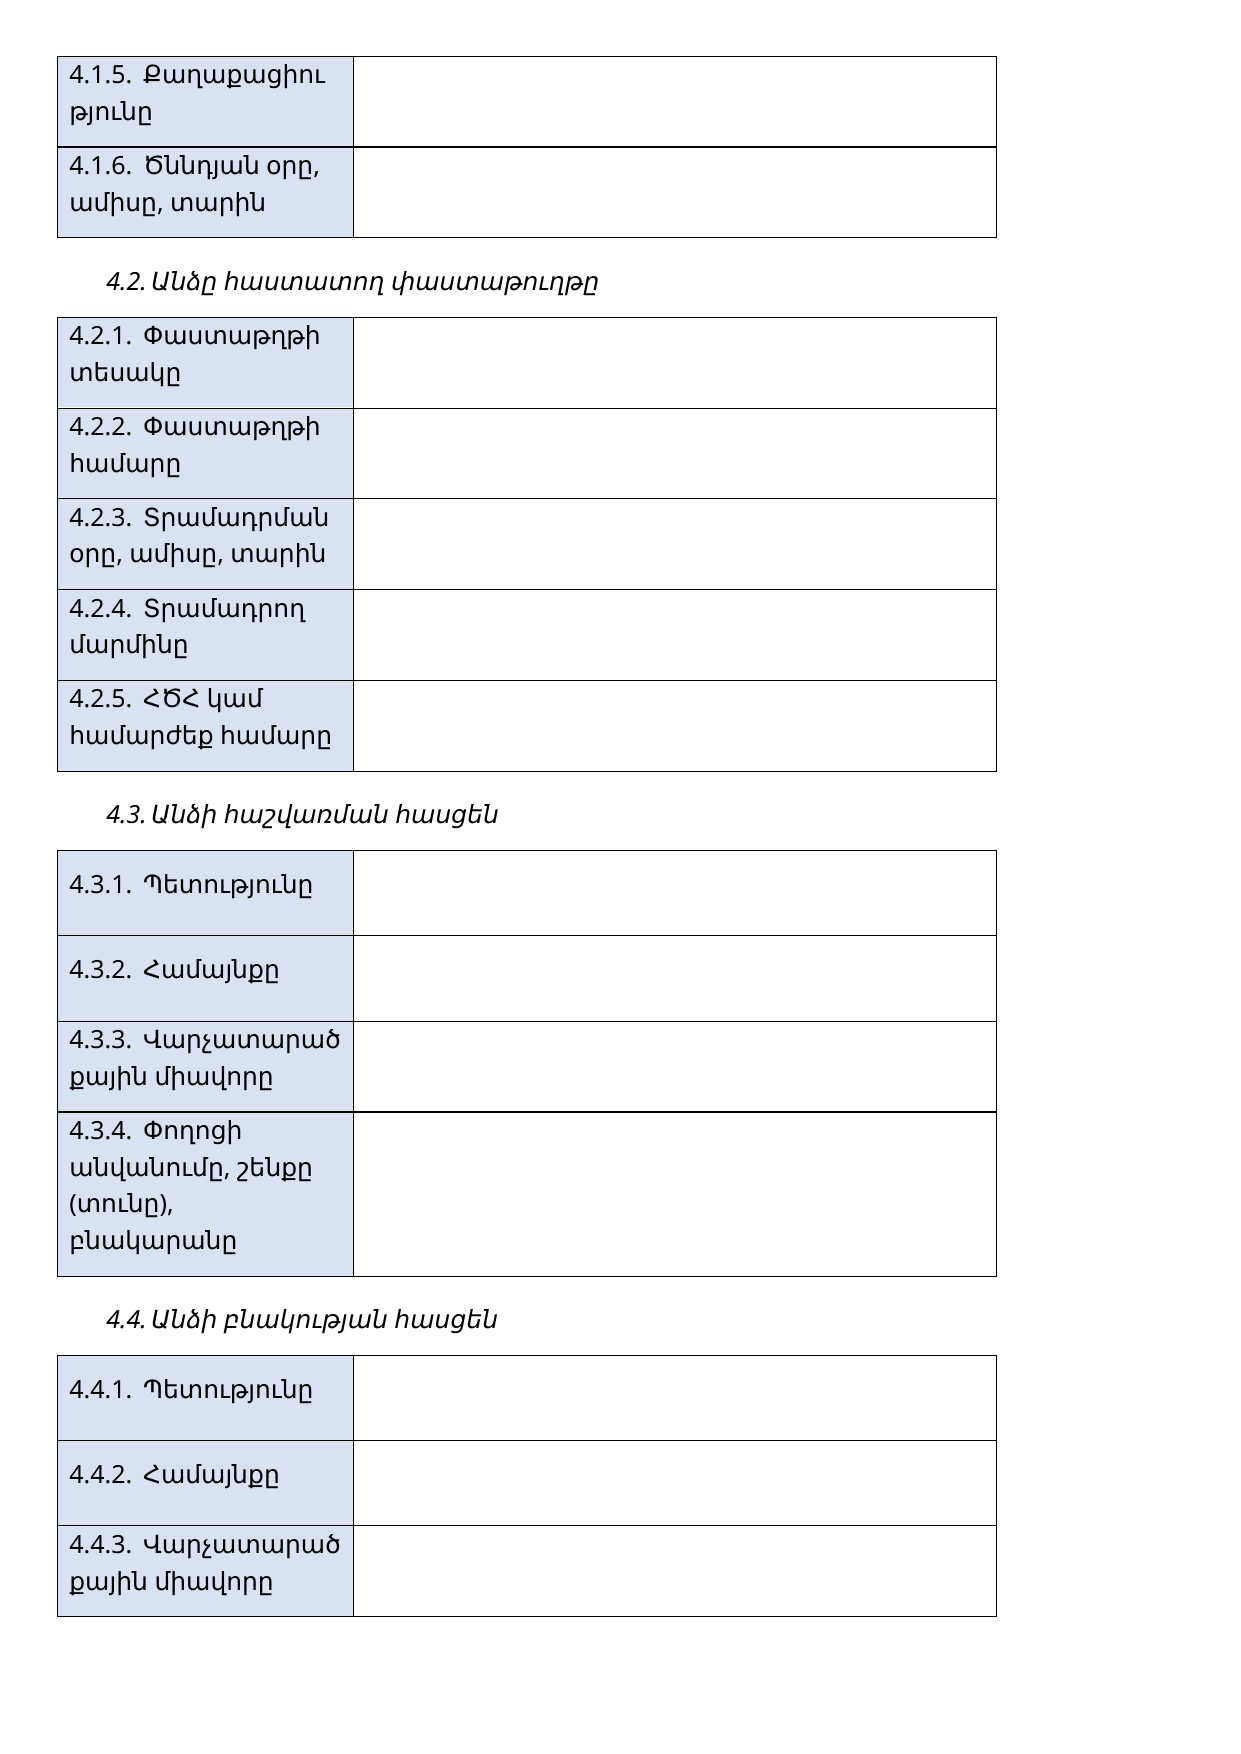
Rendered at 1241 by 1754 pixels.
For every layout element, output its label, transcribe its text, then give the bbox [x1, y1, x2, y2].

table_cell Համայնքը [58, 1441, 353, 1525]
table_header Փաստաթղթի տեսակը [58, 318, 353, 407]
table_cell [58, 1113, 353, 1276]
table_cell [354, 1022, 996, 1111]
table_header [354, 851, 996, 935]
table_cell Համայնքը [58, 936, 353, 1021]
list Անձի հաշվառման հասցեն [106, 797, 1167, 831]
table_header [354, 318, 996, 407]
table_cell Քաղաքացիությունը [58, 57, 353, 146]
table_cell Տրամադրման օրը, ամիսը, տարին [58, 499, 353, 589]
table_cell [354, 681, 996, 771]
table_cell [354, 57, 996, 146]
list Անձի բնակության հասցեն [106, 1302, 1167, 1336]
table_header [354, 1356, 996, 1440]
table_cell Վարչատարածքային միավորը [58, 1022, 353, 1111]
table_header Պետությունը [58, 851, 353, 935]
table_cell [354, 936, 996, 1021]
table_cell Փաստաթղթի համարը [58, 409, 353, 498]
table_cell [354, 409, 996, 498]
table_cell ՀԾՀ կամ համարժեք համարը [58, 681, 353, 771]
table_cell [354, 1113, 996, 1276]
table_cell [354, 148, 996, 237]
table_cell Ծննդյան օրը, ամիսը, տարին [58, 148, 353, 237]
list Անձը հաստատող փաստաթուղթը [106, 263, 1167, 297]
table_cell [354, 1526, 996, 1616]
table_header Պետությունը [58, 1356, 353, 1440]
table_cell [354, 499, 996, 589]
table_cell [354, 590, 996, 680]
table_cell Վարչատարածքային միավորը [58, 1526, 353, 1616]
table_cell Տրամադրող մարմինը [58, 590, 353, 680]
table_cell [354, 1441, 996, 1525]
